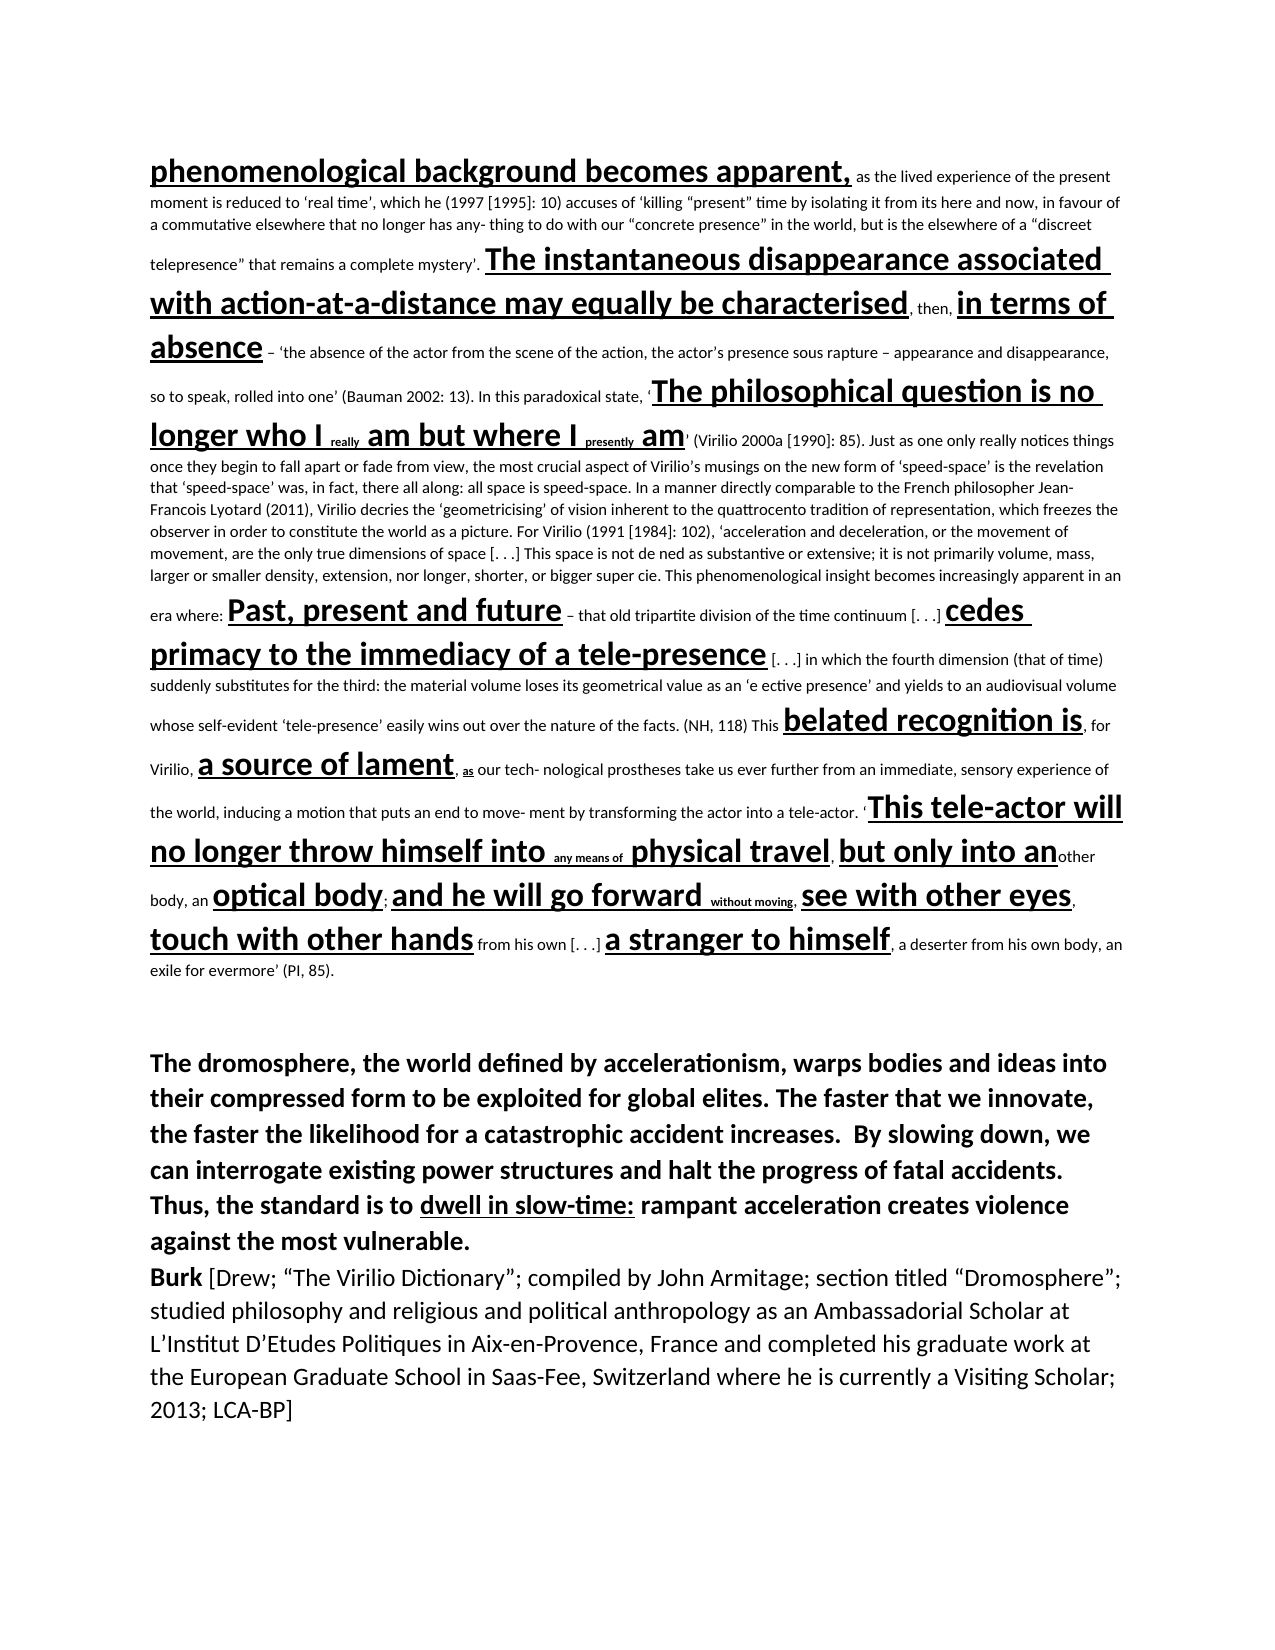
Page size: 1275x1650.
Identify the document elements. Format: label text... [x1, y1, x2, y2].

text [150, 150, 1125, 981]
text Burk [Drew; “The Virilio Dictionary”; compiled by John Armitage; section titled “Dromosphere”; studied philosophy and religious and political anthropology as an Ambassadorial Scholar at L’Institut D’Etudes Politiques in Aix-en-Provence, France and completed his graduate work at the European Graduate School in Saas-Fee, Switzerland where he is currently a Visiting Scholar; 2013; LCA-BP] [150, 1260, 1125, 1424]
subtitle The dromosphere, the world defined by accelerationism, warps bodies and ideas into their compressed form to be exploited for global elites. The faster that we innovate, the faster the likelihood for a catastrophic accident increases. By slowing down, we can interrogate existing power structures and halt the progress of fatal accidents. Thus, the standard is to dwell in slow-time: rampant acceleration creates violence against the most vulnerable. [150, 1046, 1125, 1257]
